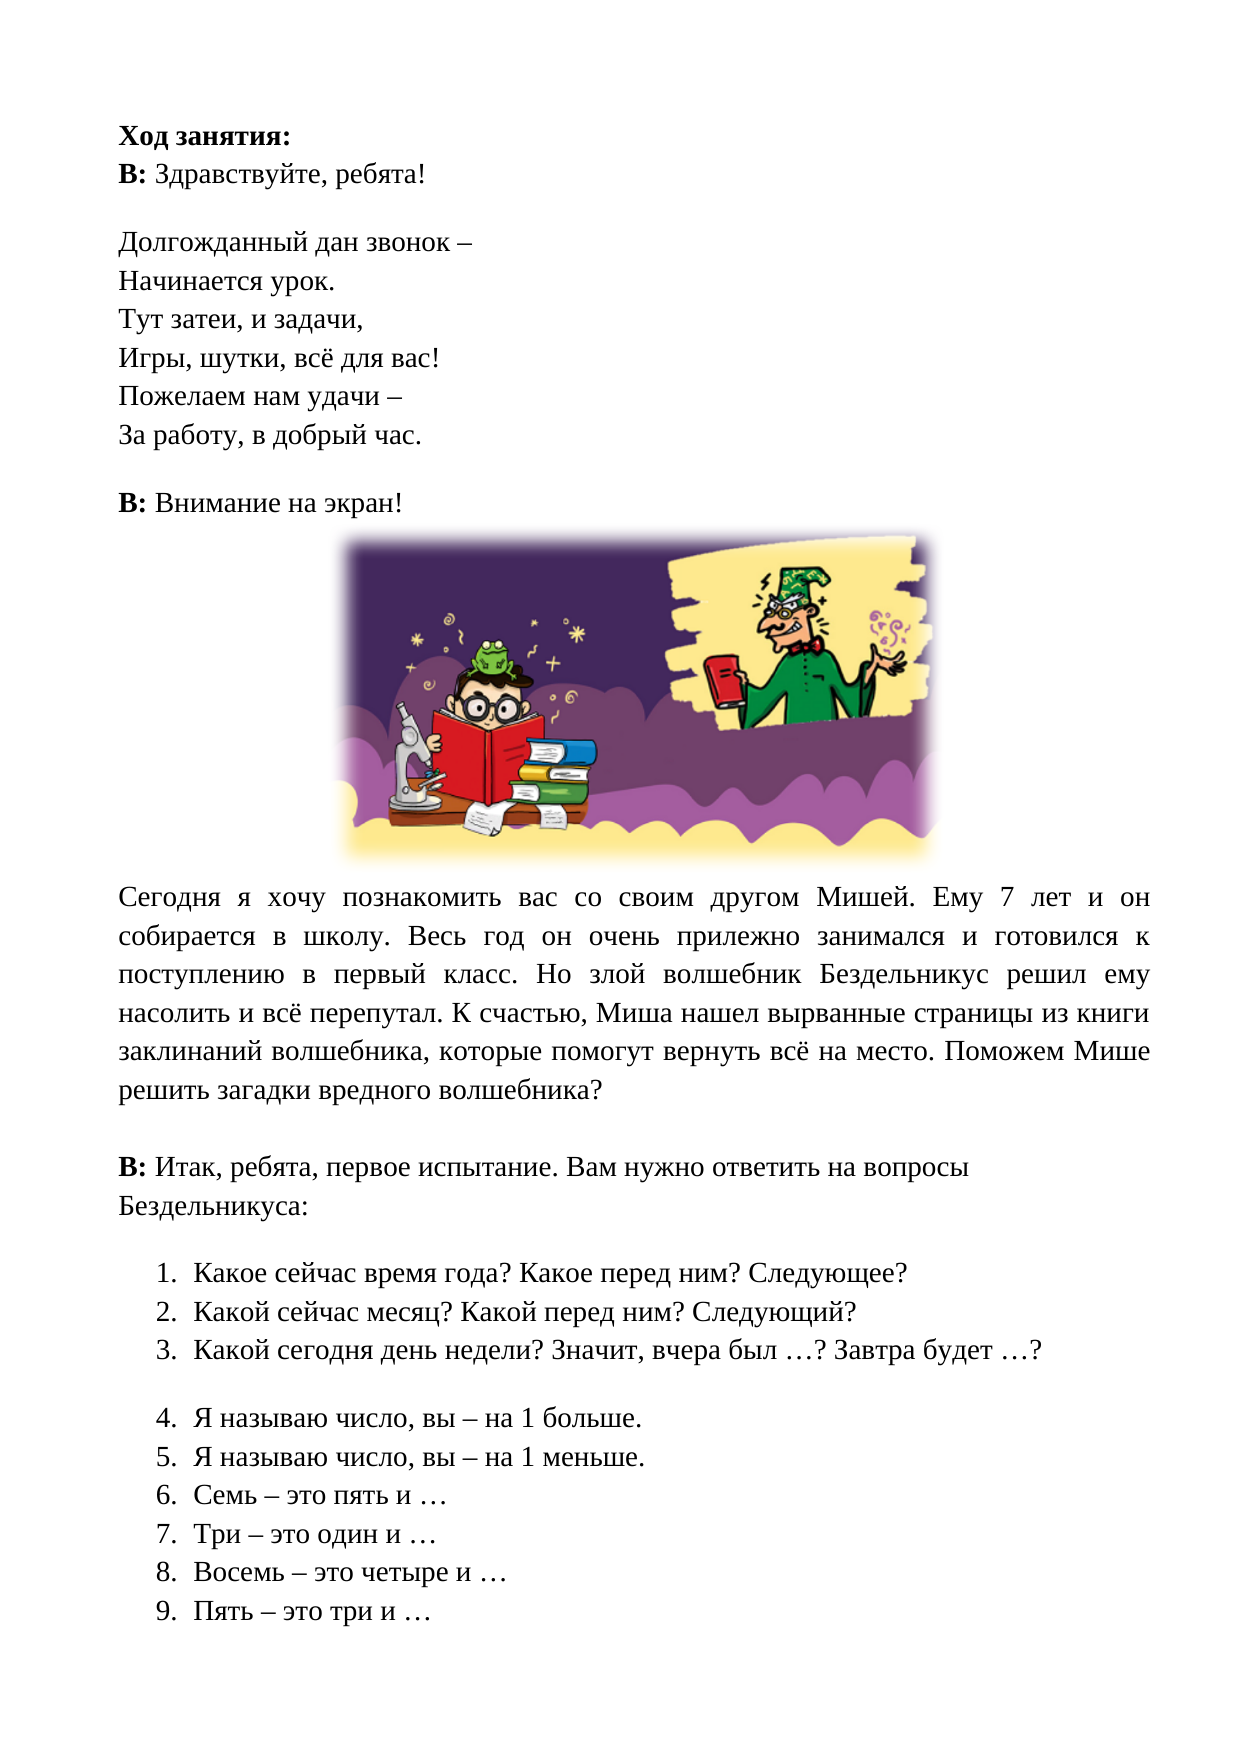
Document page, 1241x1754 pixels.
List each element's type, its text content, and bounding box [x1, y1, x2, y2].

text Пожелаем нам удачи – [118, 378, 1152, 412]
list Какое сейчас время года? Какое перед ним? Следующее? [156, 1255, 1152, 1289]
text За работу, в добрый час. [118, 417, 1152, 451]
list Какой сейчас месяц? Какой перед ним? Следующий? [156, 1294, 1152, 1327]
list Пять – это три и … [156, 1593, 1152, 1626]
text Тут затеи, и задачи, [118, 301, 1152, 335]
text Сегодня я хочу познакомить вас со своим другом Мишей. Ему 7 лет и он собирается в школу. Весь год он очень прилежно занимался и готовился к поступлению в первый класс. Но злой волшебник Бездельникус решил ему насолить и всё перепутал. К счастью, Миша нашел вырванные страницы из книги заклинаний волшебника, которые помогут вернуть всё на место. Поможем Мише решить загадки вредного волшебника? [118, 879, 1152, 1106]
text Долгожданный дан звонок – [118, 224, 1152, 258]
list Я называю число, вы – на 1 меньше. [156, 1439, 1152, 1472]
text Начинается урок. [118, 263, 1152, 296]
list Я называю число, вы – на 1 больше. [156, 1400, 1152, 1434]
list Семь – это пять и … [156, 1477, 1152, 1511]
text Ход занятия: [118, 118, 1152, 152]
picture [358, 553, 915, 845]
list Восемь – это четыре и … [156, 1554, 1152, 1588]
text В: Здравствуйте, ребята! [118, 157, 1152, 190]
text Игры, шутки, всё для вас! [118, 340, 1152, 373]
list Три – это один и … [156, 1516, 1152, 1549]
list Какой сегодня день недели? Значит, вчера был …? Завтра будет …? [156, 1332, 1152, 1366]
text В: Итак, ребята, первое испытание. Вам нужно ответить на вопросы Бездельникуса: [118, 1149, 1152, 1221]
text В: Внимание на экран! [118, 485, 1152, 518]
